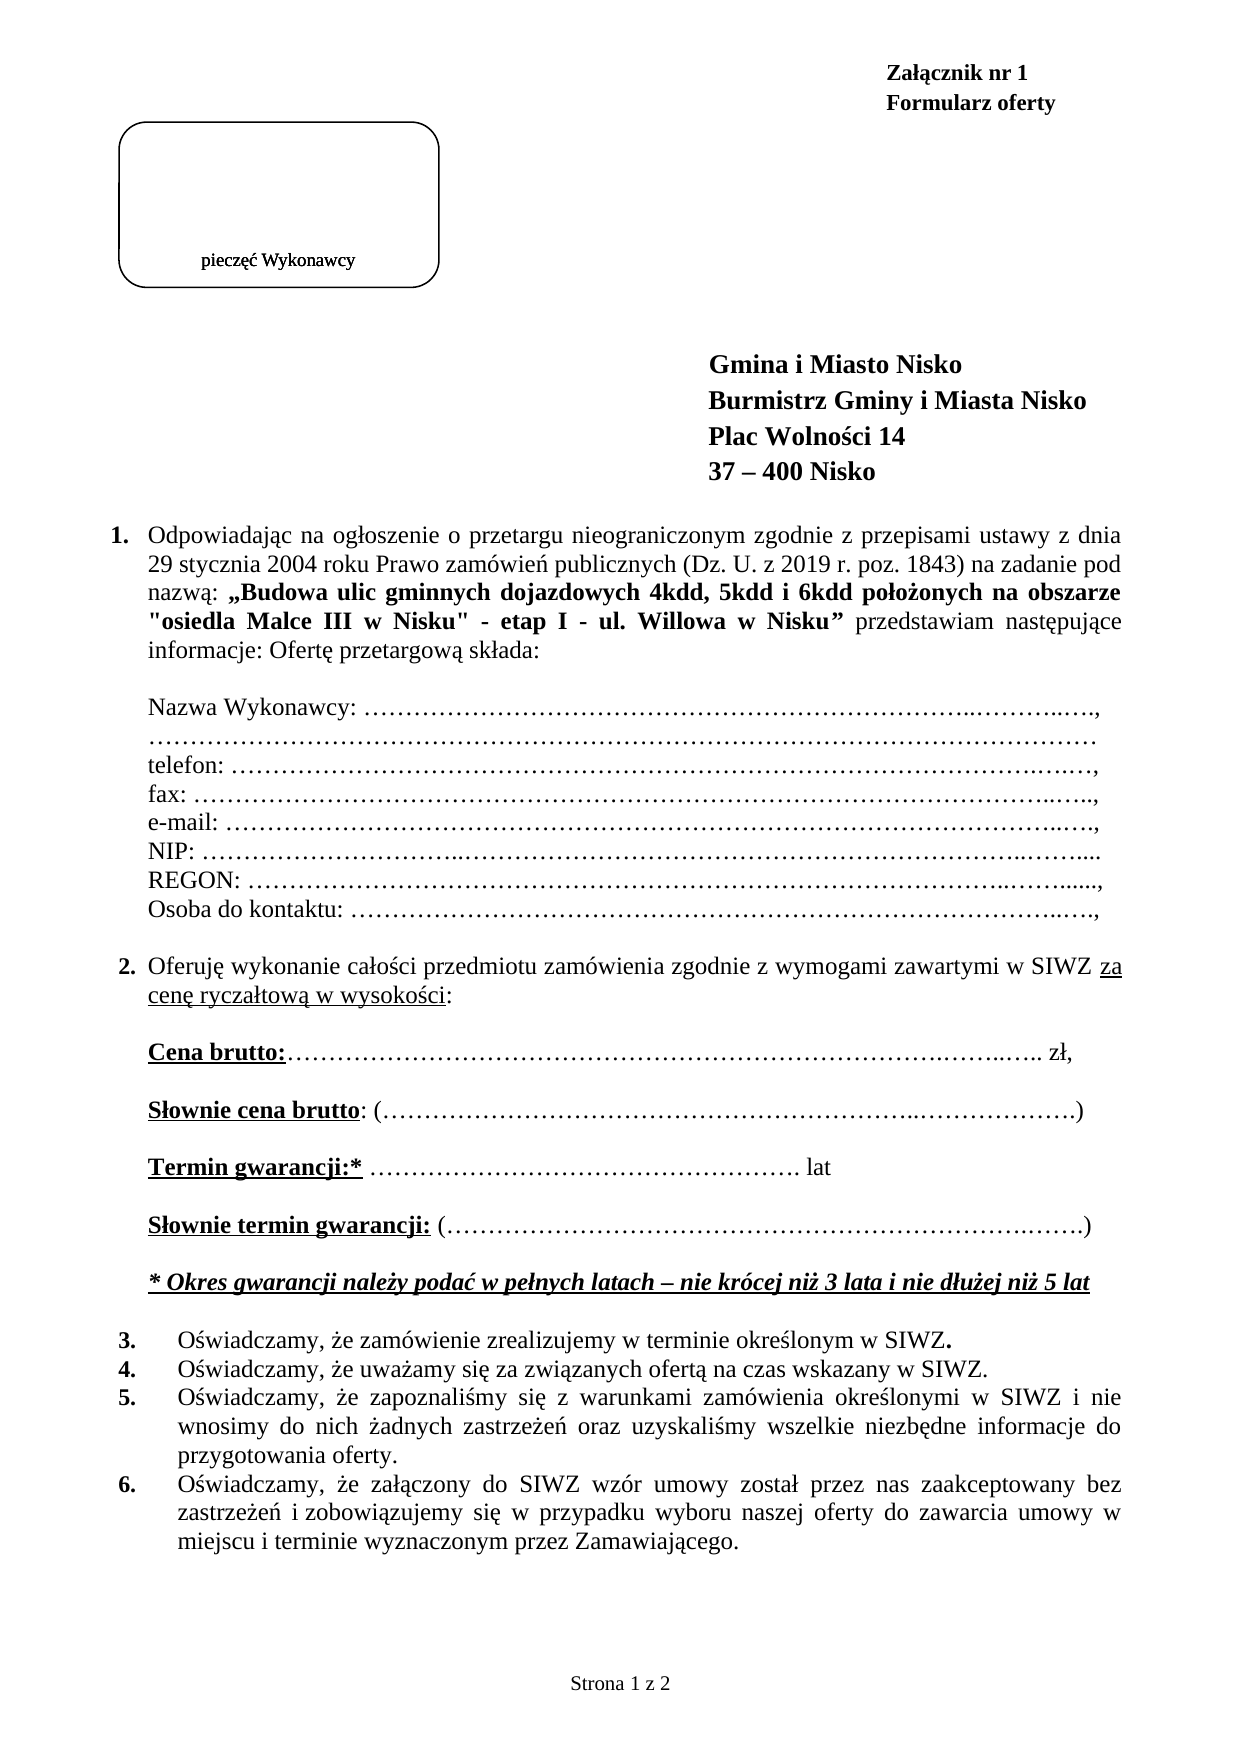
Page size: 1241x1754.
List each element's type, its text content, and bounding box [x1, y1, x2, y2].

list Oświadczamy, że załączony do SIWZ wzór umowy został przez nas zaakceptowany bez zastrzeżeń i zobowiązujemy się w przypadku wyboru naszej oferty do zawarcia umowy w miejscu i terminie wyznaczonym przez Zamawiającego. [118, 1469, 1122, 1555]
text e-mail: ………………………………………………………………………………………..…., [148, 807, 1122, 836]
text Gmina i Miasto Nisko [118, 348, 1122, 379]
text Słownie termin gwarancji: (…………………………………………………………….…….) [148, 1210, 1122, 1239]
text Nazwa Wykonawcy: ………………………………………………………………..………..…., [148, 692, 1122, 721]
text Cena brutto:…………………………………………………………………….……..….. zł, [148, 1037, 1122, 1066]
text telefon: …………………………………………………………………………………….….…, [148, 750, 1122, 779]
text …………………………………………………………………………………………………… [148, 721, 1122, 750]
text NIP: …………………………..…………………………………………………………..…….... [148, 836, 1122, 865]
text Burmistrz Gminy i Miasta Nisko [708, 384, 1122, 415]
text * Okres gwarancji należy podać w pełnych latach – nie krócej niż 3 lata i nie dłużej niż 5 lat [148, 1267, 1122, 1296]
text Termin gwarancji:* ……………………………………………. lat [148, 1152, 1122, 1181]
list Oferuję wykonanie całości przedmiotu zamówienia zgodnie z wymogami zawartymi w SIWZ za cenę ryczałtową w wysokości: [118, 951, 1122, 1009]
text REGON: ………………………………………………………………………………..……......, [148, 865, 1122, 894]
text Osoba do kontaktu: …………………………………………………………………………..…., [148, 894, 1122, 922]
text fax: …………………………………………………………………………………………..….., [148, 779, 1122, 807]
list Oświadczamy, że uważamy się za związanych ofertą na czas wskazany w SIWZ. [118, 1354, 1122, 1382]
list Oświadczamy, że zapoznaliśmy się z warunkami zamówienia określonymi w SIWZ i nie wnosimy do nich żadnych zastrzeżeń oraz uzyskaliśmy wszelkie niezbędne informacje do przygotowania oferty. [118, 1382, 1122, 1469]
text Słownie cena brutto: (………………………………………………………..……………….) [148, 1095, 1122, 1124]
list Oświadczamy, że zamówienie zrealizujemy w terminie określonym w SIWZ. [118, 1325, 1122, 1354]
text Plac Wolności 14 [708, 420, 1122, 451]
text 37 – 400 Nisko [708, 455, 1122, 487]
list Odpowiadając na ogłoszenie o przetargu nieograniczonym zgodnie z przepisami ustawy z dnia 29 stycznia 2004 roku Prawo zamówień publicznych (Dz. U. z 2019 r. poz. 1843) na zadanie pod nazwą: „Budowa ulic gminnych dojazdowych 4kdd, 5kdd i 6kdd położonych na obszarze "osiedla Malce III w Nisku" - etap I - ul. Willowa w Nisku” przedstawiam następujące informacje: Ofertę przetargową składa: [110, 520, 1122, 664]
